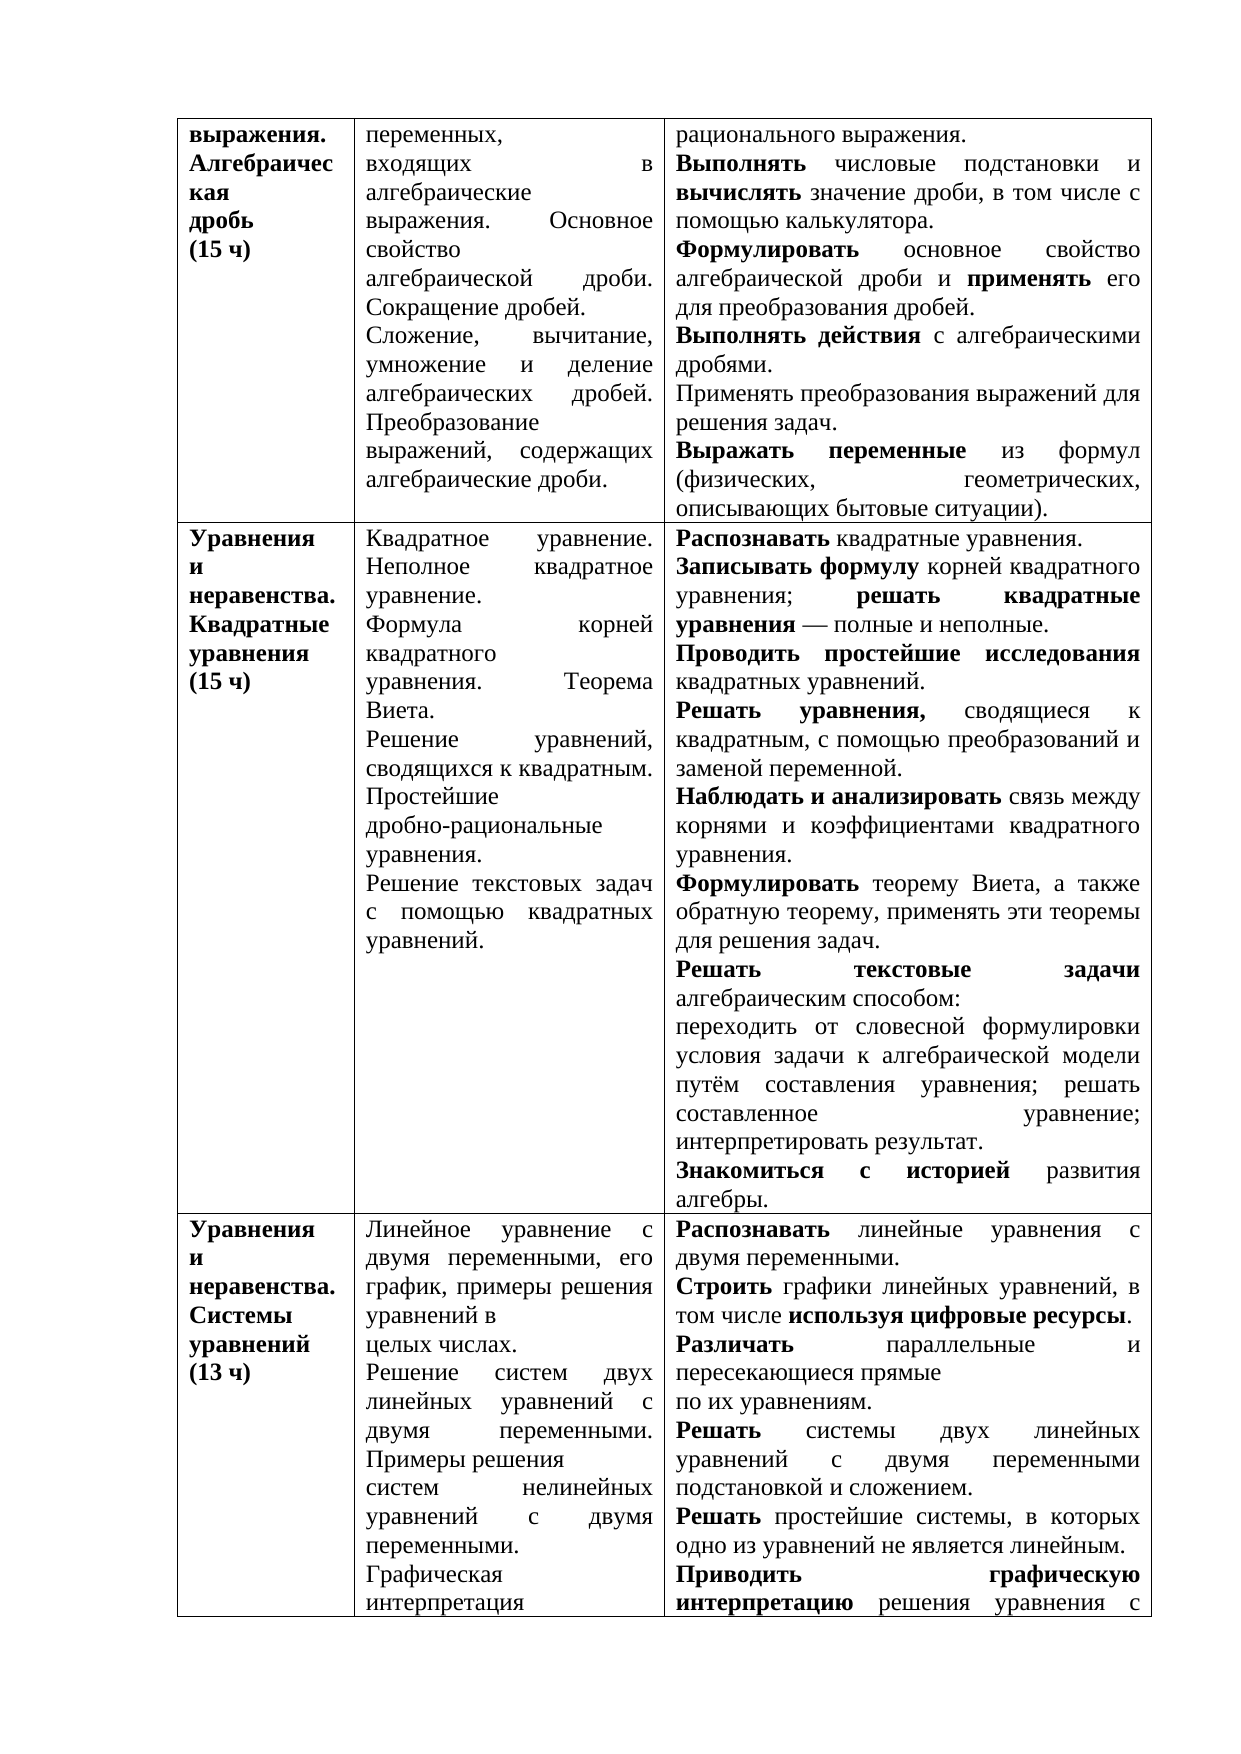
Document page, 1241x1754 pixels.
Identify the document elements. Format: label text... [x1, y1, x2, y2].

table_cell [665, 119, 1151, 522]
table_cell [178, 119, 354, 522]
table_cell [665, 1214, 1151, 1616]
table_cell Квадратное уравнение. Неполное квадратное уравнение. Формула корней квадратного уравнения. Теорема Виета. Решение уравнений, сводящихся к квадратным. Простейшие дробно-рациональные уравнения. Решение текстовых задач с помощью квадратных уравнений. [355, 523, 664, 1213]
table_cell Уравнения и неравенства. Квадратные уравнения (15 ч) [178, 523, 354, 1213]
table_cell Распознавать квадратные уравнения. Записывать формулу корней квадратного уравнения; решать квадратные уравнения — полные и неполные. Проводить простейшие исследования квадратных уравнений. Решать уравнения, сводящиеся к квадратным, с помощью преобразований и заменой переменной. Наблюдать и анализировать связь между корнями и коэффициентами квадратного уравнения. Формулировать теорему Виета, а также обратную теорему, применять эти теоремы для решения задач. Решать текстовые задачи алгебраическим способом: переходить от словесной формулировки условия задачи к алгебраической модели путём составления уравнения; решать составленное уравнение; интерпретировать результат. Знакомиться с историей развития алгебры. [665, 523, 1151, 1213]
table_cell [178, 1214, 354, 1616]
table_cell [355, 119, 664, 522]
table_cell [355, 1214, 664, 1616]
